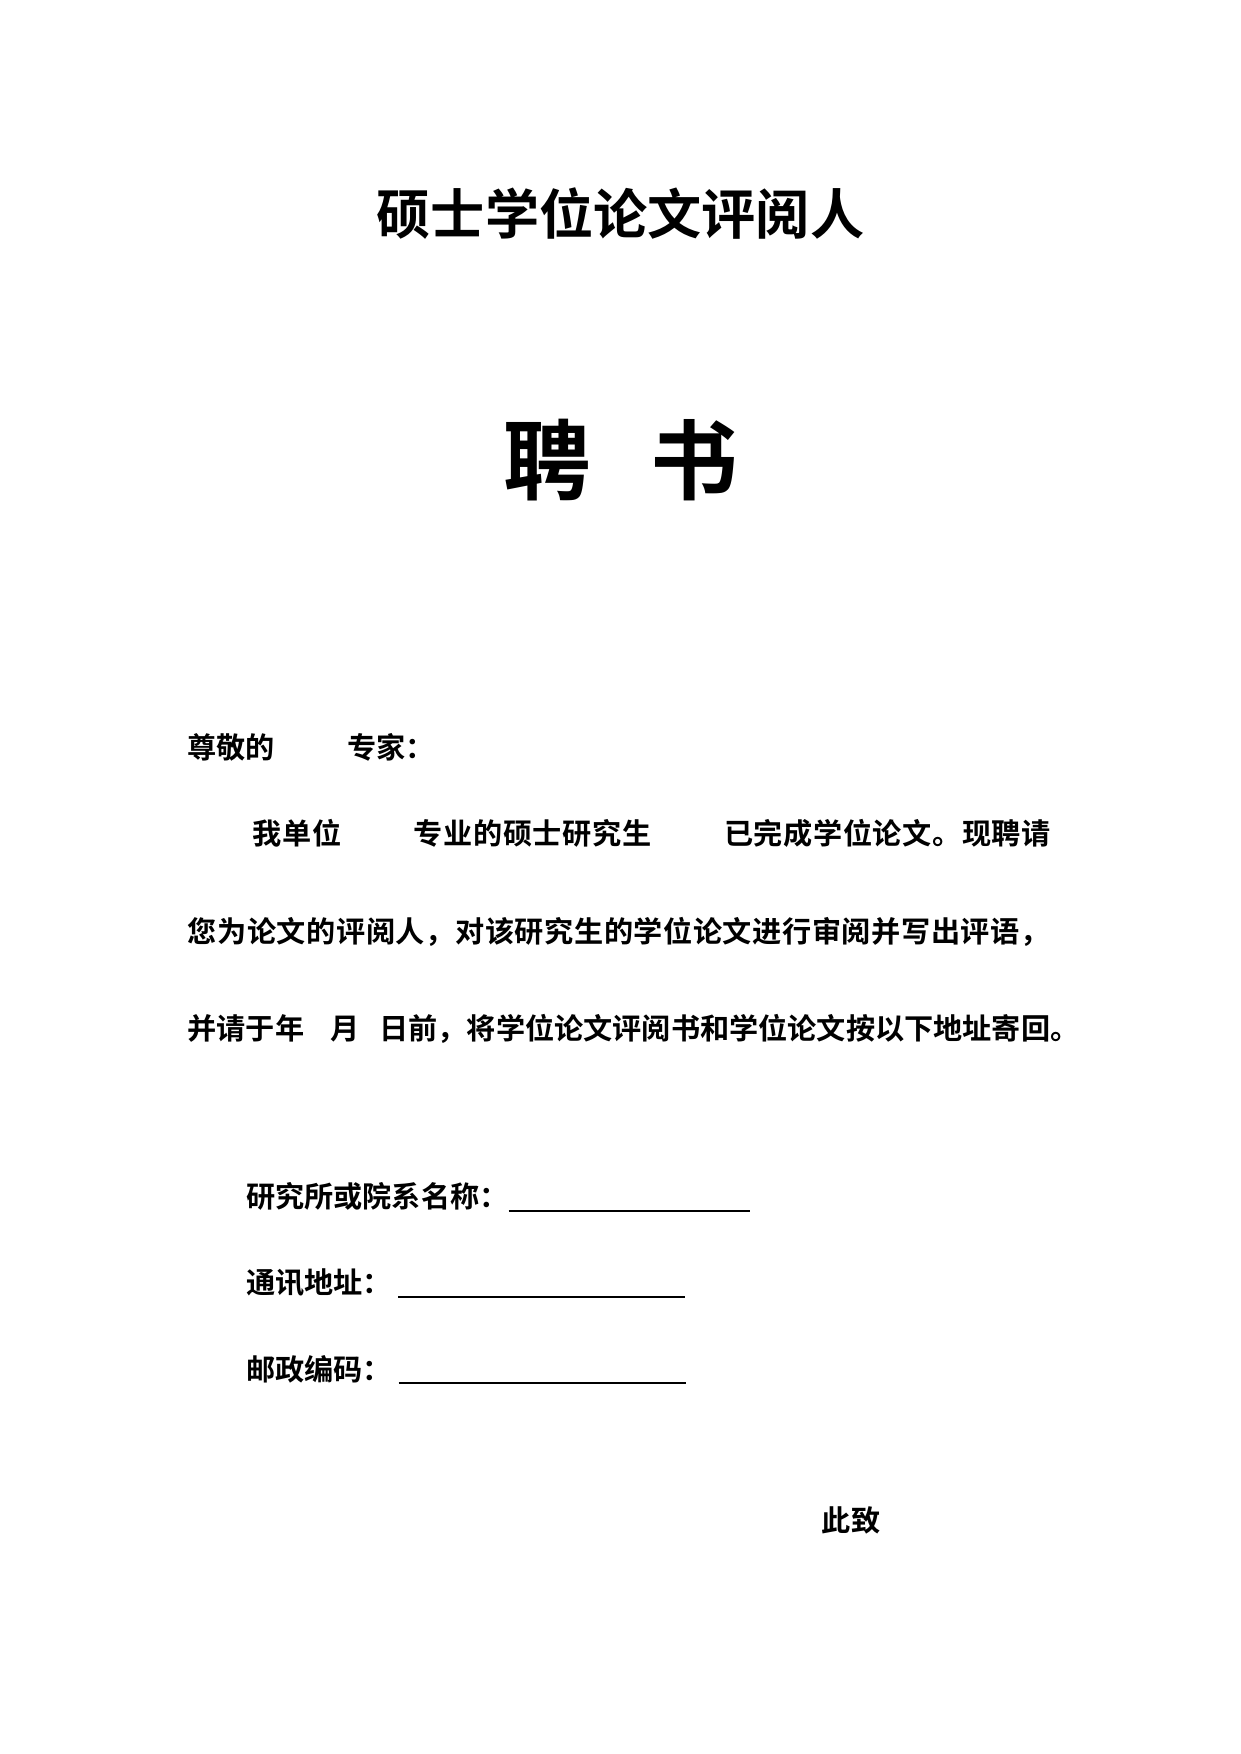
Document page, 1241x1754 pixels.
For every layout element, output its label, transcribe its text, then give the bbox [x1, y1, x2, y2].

text 通讯地址： [187, 1248, 1053, 1313]
text 此致 [187, 1486, 1053, 1551]
text 我单位 专业的硕士研究生 已完成学位论文。现聘请您为论文的评阅人，对该研究生的学位论文进行审阅并写出评语，并请于年 月 日前，将学位论文评阅书和学位论文按以下地址寄回。 [187, 799, 1053, 1059]
text 硕士学位论文评阅人 [187, 162, 1053, 259]
text 尊敬的 专家： [187, 713, 1053, 778]
text 聘 书 [187, 390, 1053, 520]
text 研究所或院系名称： [187, 1162, 1053, 1227]
text 邮政编码： [187, 1335, 1053, 1400]
